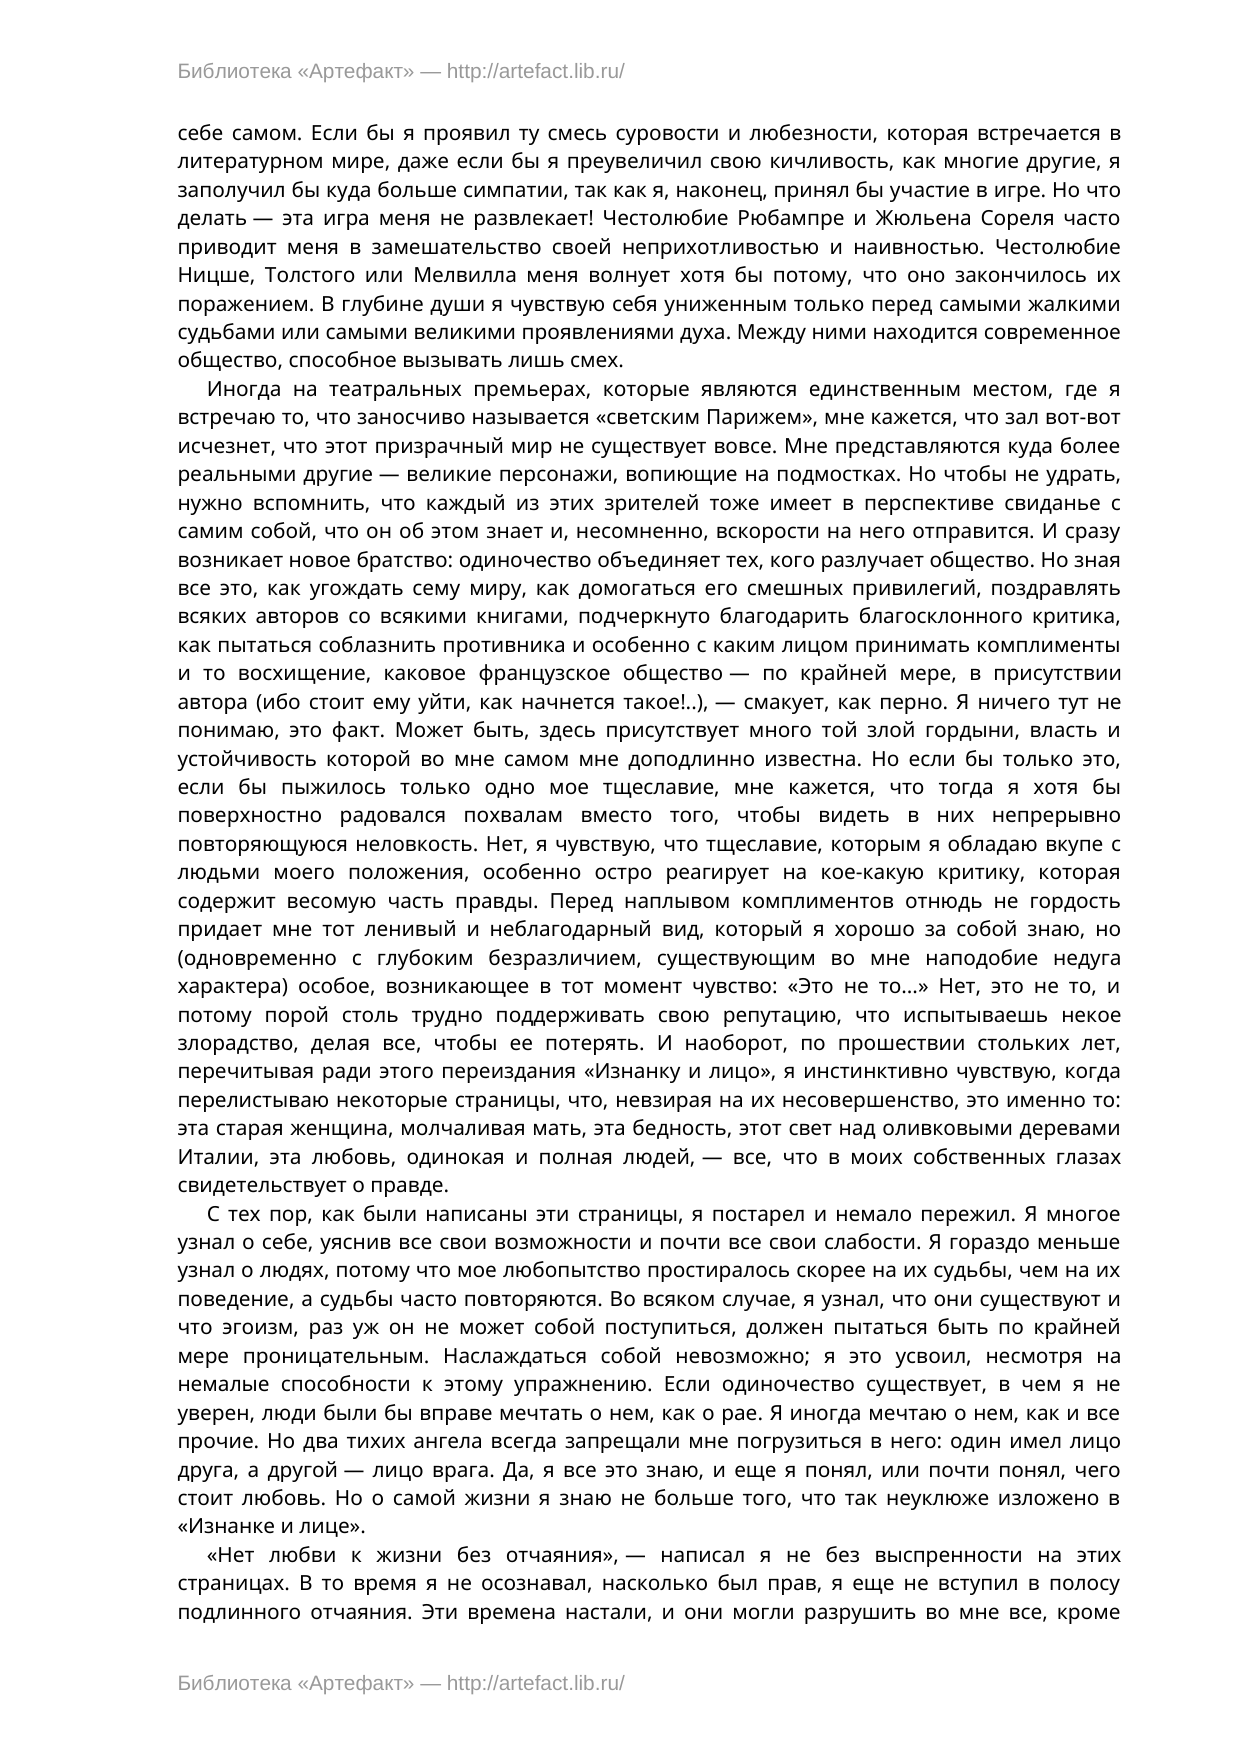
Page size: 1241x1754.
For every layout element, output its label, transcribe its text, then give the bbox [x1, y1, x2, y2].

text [177, 118, 1122, 374]
text С тех пор, как были написаны эти страницы, я постарел и немало пережил. Я многое узнал о себе, уяснив все свои возможности и почти все свои слабости. Я гораздо меньше узнал о людях, потому что мое любопытство простиралось скорее на их судьбы, чем на их поведение, а судьбы часто повторяются. Во всяком случае, я узнал, что они существуют и что эгоизм, раз уж он не может собой поступиться, должен пытаться быть по крайней мере проницательным. Наслаждаться собой невозможно; я это усвоил, несмотря на немалые способности к этому упражнению. Если одиночество существует, в чем я не уверен, люди были бы вправе мечтать о нем, как о рае. Я иногда мечтаю о нем, как и все прочие. Но два тихих ангела всегда запрещали мне погрузиться в него: один имел лицо друга, а другой — лицо врага. Да, я все это знаю, и еще я понял, или почти понял, чего стоит любовь. Но о самой жизни я знаю не больше того, что так неуклюже изложено в «Изнанке и лице». [177, 1199, 1122, 1540]
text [177, 1540, 1122, 1625]
text Иногда на театральных премьерах, которые являются единственным местом, где я встречаю то, что заносчиво называется «светским Парижем», мне кажется, что зал вот-вот исчезнет, что этот призрачный мир не существует вовсе. Мне представляются куда более реальными другие — великие персонажи, вопиющие на подмостках. Но чтобы не удрать, нужно вспомнить, что каждый из этих зрителей тоже имеет в перспективе свиданье с самим собой, что он об этом знает и, несомненно, вскорости на него отправится. И сразу возникает новое братство: одиночество объединяет тех, кого разлучает общество. Но зная все это, как угождать сему миру, как домогаться его смешных привилегий, поздравлять всяких авторов со всякими книгами, подчеркнуто благодарить благосклонного критика, как пытаться соблазнить противника и особенно с каким лицом принимать комплименты и то восхищение, каковое французское общество — по крайней мере, в присутствии автора (ибо стоит ему уйти, как начнется такое!..), — смакует, как перно. Я ничего тут не понимаю, это факт. Может быть, здесь присутствует много той злой гордыни, власть и устойчивость которой во мне самом мне доподлинно известна. Но если бы только это, если бы пыжилось только одно мое тщеславие, мне кажется, что тогда я хотя бы поверхностно радовался похвалам вместо того, чтобы видеть в них непрерывно повторяющуюся неловкость. Нет, я чувствую, что тщеславие, которым я обладаю вкупе с людьми моего положения, особенно остро реагирует на кое-какую критику, которая содержит весомую часть правды. Перед наплывом комплиментов отнюдь не гордость придает мне тот ленивый и неблагодарный вид, который я хорошо за собой знаю, но (одновременно с глубоким безразличием, существующим во мне наподобие недуга характера) особое, возникающее в тот момент чувство: «Это не то...» Нет, это не то, и потому порой столь трудно поддерживать свою репутацию, что испытываешь некое злорадство, делая все, чтобы ее потерять. И наоборот, по прошествии стольких лет, перечитывая ради этого переиздания «Изнанку и лицо», я инстинктивно чувствую, когда перелистываю некоторые страницы, что, невзирая на их несовершенство, это именно то: эта старая женщина, молчаливая мать, эта бедность, этот свет над оливковыми деревами Италии, эта любовь, одинокая и полная людей, — все, что в моих собственных глазах свидетельствует о правде. [177, 374, 1122, 1199]
